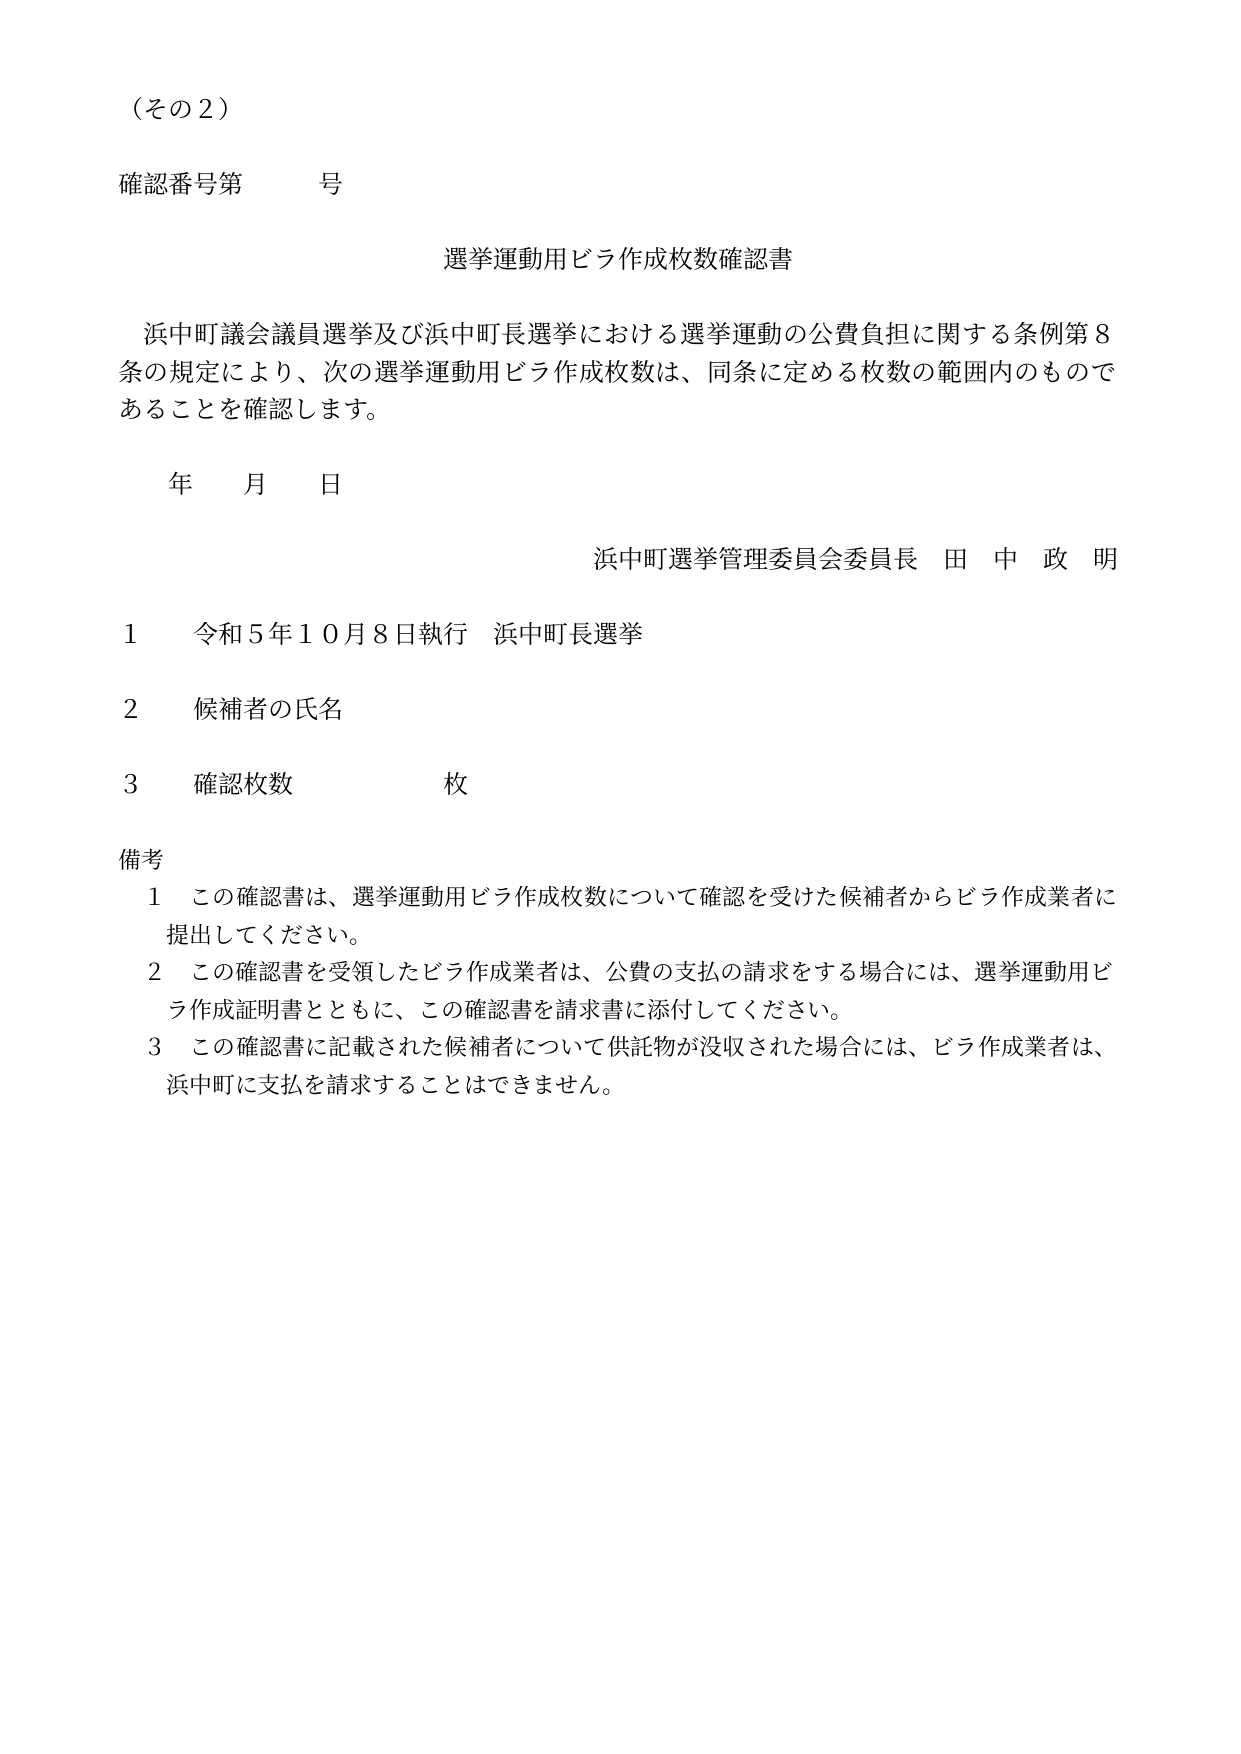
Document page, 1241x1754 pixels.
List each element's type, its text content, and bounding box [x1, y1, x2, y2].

text ３ この確認書に記載された候補者について供託物が没収された場合には、ビラ作成業者は、浜中町に支払を請求することはできません。 [143, 1027, 1118, 1102]
text １ この確認書は、選挙運動用ビラ作成枚数について確認を受けた候補者からビラ作成業者に提出してください。 [143, 877, 1118, 952]
text 備考 [118, 839, 1118, 877]
text 確認番号第 号 [118, 164, 1118, 202]
text 浜中町議会議員選挙及び浜中町長選挙における選挙運動の公費負担に関する条例第８条の規定により、次の選挙運動用ビラ作成枚数は、同条に定める枚数の範囲内のものであることを確認します。 [118, 314, 1118, 427]
text 年 月 日 [118, 464, 1118, 502]
text １ 令和５年１０月８日執行 浜中町長選挙 [118, 614, 1118, 652]
text ２ この確認書を受領したビラ作成業者は、公費の支払の請求をする場合には、選挙運動用ビラ作成証明書とともに、この確認書を請求書に添付してください。 [143, 952, 1118, 1027]
text ２ 候補者の氏名 [118, 689, 1118, 727]
text （その２） [118, 89, 1118, 127]
text 選挙運動用ビラ作成枚数確認書 [118, 239, 1118, 277]
text 浜中町選挙管理委員会委員長 田 中 政 明 [118, 539, 1118, 577]
text ３ 確認枚数 枚 [118, 764, 1118, 802]
